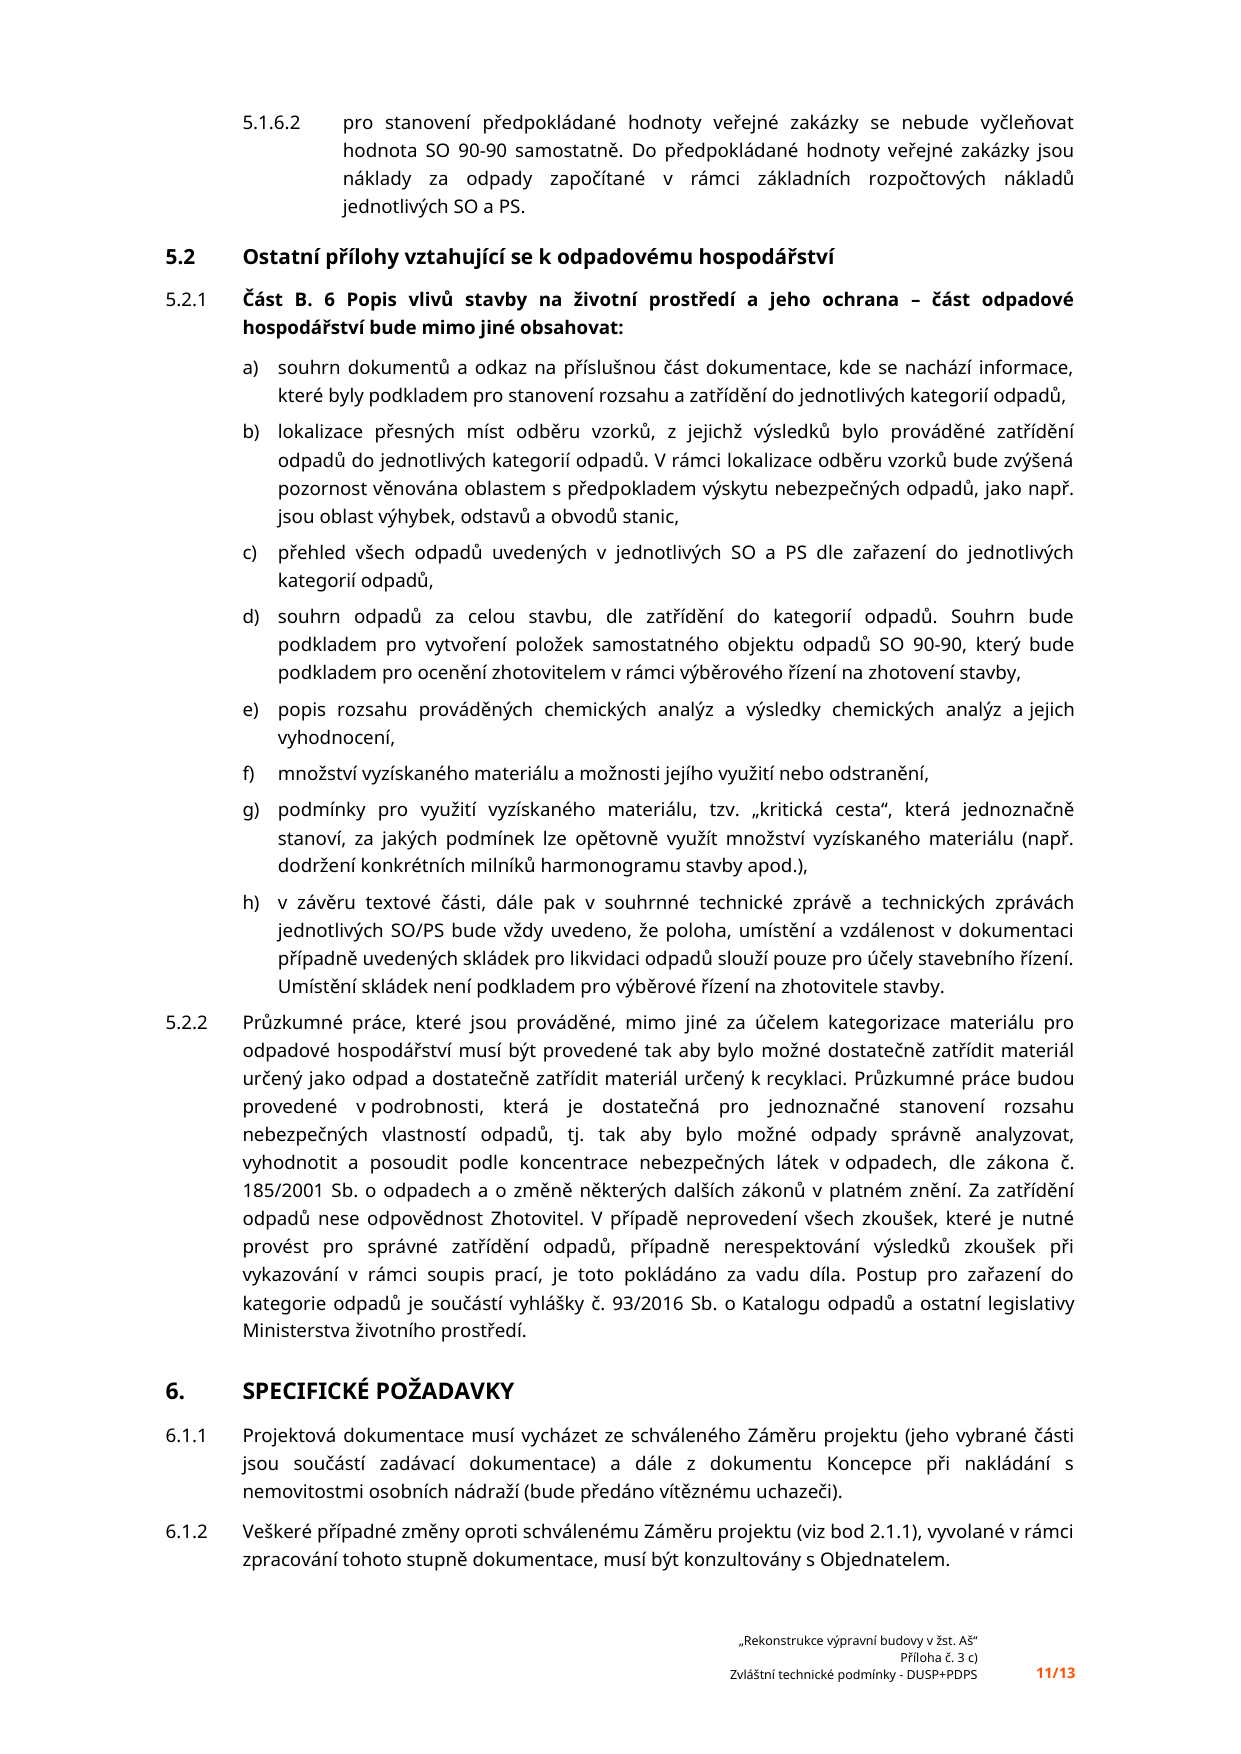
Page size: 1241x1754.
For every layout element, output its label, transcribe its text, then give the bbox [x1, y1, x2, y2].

list Část B. 6 Popis vlivů stavby na životní prostředí a jeho ochrana – část odpadové hospodářství bude mimo jiné obsahovat: [165, 286, 1075, 339]
text SPECIFICKÉ POŽADAVKY [165, 1375, 1075, 1406]
list souhrn dokumentů a odkaz na příslušnou část dokumentace, kde se nachází informace, které byly podkladem pro stanovení rozsahu a zatřídění do jednotlivých kategorií odpadů, [242, 354, 1075, 408]
list Ostatní přílohy vztahující se k odpadovému hospodářství [165, 242, 1075, 271]
text Veškeré případné změny oproti schválenému Záměru projektu (viz bod 2.1.1), vyvolané v rámci zpracování tohoto stupně dokumentace, musí být konzultovány s Objednatelem. [165, 1518, 1075, 1572]
list podmínky pro využití vyzískaného materiálu, tzv. „kritická cesta“, která jednoznačně stanoví, za jakých podmínek lze opětovně využít množství vyzískaného materiálu (např. dodržení konkrétních milníků harmonogramu stavby apod.), [242, 797, 1075, 878]
list množství vyzískaného materiálu a možnosti jejího využití nebo odstranění, [242, 760, 1075, 786]
list pro stanovení předpokládané hodnoty veřejné zakázky se nebude vyčleňovat hodnota SO 90-90 samostatně. Do předpokládané hodnoty veřejné zakázky jsou náklady za odpady započítané v rámci základních rozpočtových nákladů jednotlivých SO a PS. [242, 109, 1075, 219]
text Projektová dokumentace musí vycházet ze schváleného Záměru projektu (jeho vybrané části jsou součástí zadávací dokumentace) a dále z dokumentu Koncepce při nakládání s nemovitostmi osobních nádraží (bude předáno vítěznému uchazeči). [165, 1422, 1075, 1503]
list Průzkumné práce, které jsou prováděné, mimo jiné za účelem kategorizace materiálu pro odpadové hospodářství musí být provedené tak aby bylo možné dostatečně zatřídit materiál určený jako odpad a dostatečně zatřídit materiál určený k recyklaci. Průzkumné práce budou provedené v podrobnosti, která je dostatečná pro jednoznačné stanovení rozsahu nebezpečných vlastností odpadů, tj. tak aby bylo možné odpady správně analyzovat, vyhodnotit a posoudit podle koncentrace nebezpečných látek v odpadech, dle zákona č. 185/2001 Sb. o odpadech a o změně některých dalších zákonů v platném znění. Za zatřídění odpadů nese odpovědnost Zhotovitel. V případě neprovedení všech zkoušek, které je nutné provést pro správné zatřídění odpadů, případně nerespektování výsledků zkoušek při vykazování v rámci soupis prací, je toto pokládáno za vadu díla. Postup pro zařazení do kategorie odpadů je součástí vyhlášky č. 93/2016 Sb. o Katalogu odpadů a ostatní legislativy Ministerstva životního prostředí. [165, 1009, 1075, 1343]
list souhrn odpadů za celou stavbu, dle zatřídění do kategorií odpadů. Souhrn bude podkladem pro vytvoření položek samostatného objektu odpadů SO 90-90, který bude podkladem pro ocenění zhotovitelem v rámci výběrového řízení na zhotovení stavby, [242, 604, 1075, 685]
list popis rozsahu prováděných chemických analýz a výsledky chemických analýz a jejich vyhodnocení, [242, 696, 1075, 749]
list lokalizace přesných míst odběru vzorků, z jejichž výsledků bylo prováděné zatřídění odpadů do jednotlivých kategorií odpadů. V rámci lokalizace odběru vzorků bude zvýšená pozornost věnována oblastem s předpokladem výskytu nebezpečných odpadů, jako např. jsou oblast výhybek, odstavů a obvodů stanic, [242, 419, 1075, 528]
list přehled všech odpadů uvedených v jednotlivých SO a PS dle zařazení do jednotlivých kategorií odpadů, [242, 539, 1075, 593]
list v závěru textové části, dále pak v souhrnné technické zprávě a technických zprávách jednotlivých SO/PS bude vždy uvedeno, že poloha, umístění a vzdálenost v dokumentaci případně uvedených skládek pro likvidaci odpadů slouží pouze pro účely stavebního řízení. Umístění skládek není podkladem pro výběrové řízení na zhotovitele stavby. [242, 889, 1075, 999]
